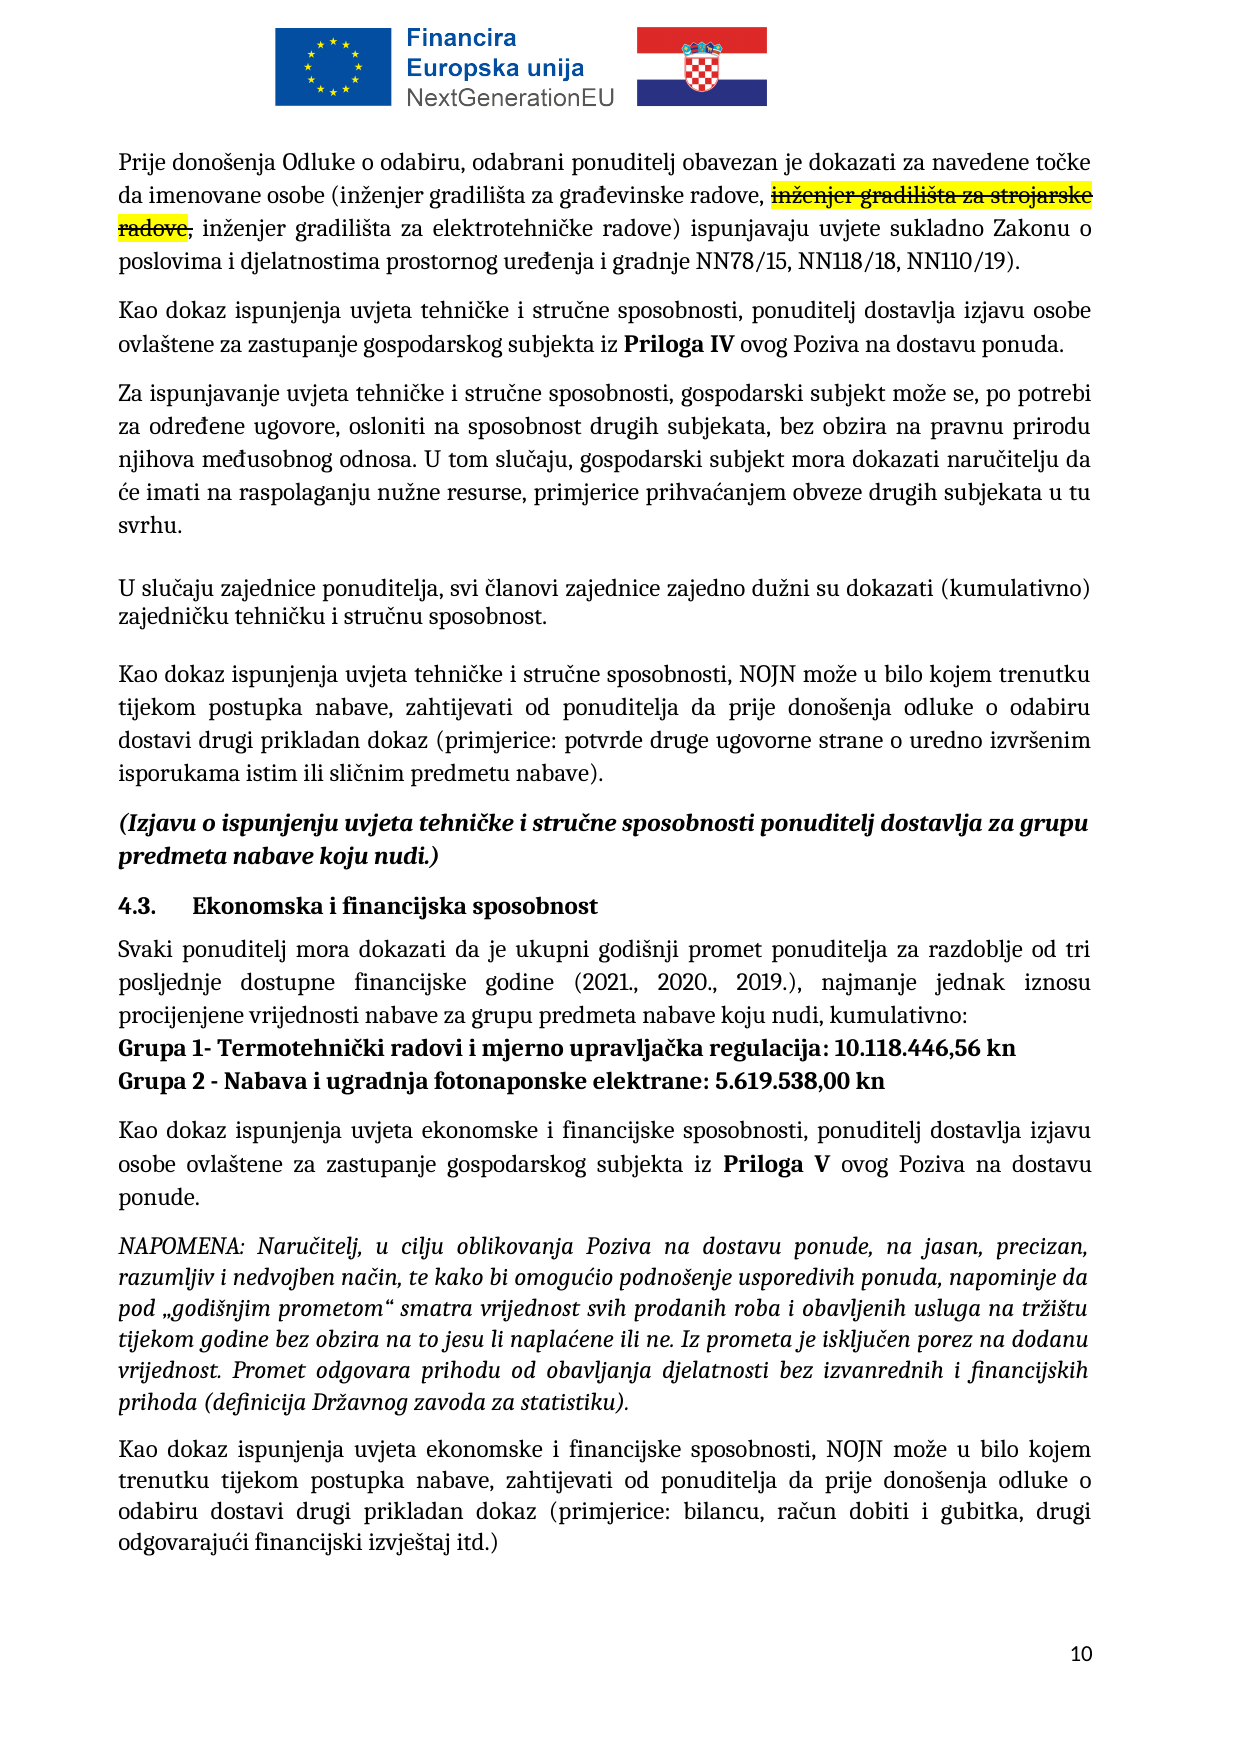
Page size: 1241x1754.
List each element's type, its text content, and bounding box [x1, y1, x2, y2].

list Svaki ponuditelj mora dokazati da je ukupni godišnji promet ponuditelja za razdoblje od tri posljednje dostupne financijske godine (2021., 2020., 2019.), najmanje jednak iznosu procijenjene vrijednosti nabave za grupu predmeta nabave koju nudi, kumulativno: [118, 935, 1092, 1029]
list Grupa 1- Termotehnički radovi i mjerno upravljačka regulacija: 10.118.446,56 kn [118, 1034, 1092, 1062]
text Prije donošenja Odluke o odabiru, odabrani ponuditelj obavezan je dokazati za navedene točke da imenovane osobe (inženjer gradilišta za građevinske radove, inženjer gradilišta za strojarske radove, inženjer gradilišta za elektrotehničke radove) ispunjavaju uvjete sukladno Zakonu o poslovima i djelatnostima prostornog uređenja i gradnje NN78/15, NN118/18, NN110/19). [118, 148, 1092, 276]
picture [270, 23, 771, 111]
text Kao dokaz ispunjenja uvjeta tehničke i stručne sposobnosti, ponuditelj dostavlja izjavu osobe ovlaštene za zastupanje gospodarskog subjekta iz Priloga IV ovog Poziva na dostavu ponuda. [118, 296, 1092, 358]
text (Izjavu o ispunjenju uvjeta tehničke i stručne sposobnosti ponuditelj dostavlja za grupu predmeta nabave koju nudi.) [118, 809, 1092, 871]
text Kao dokaz ispunjenja uvjeta ekonomske i financijske sposobnosti, NOJN može u bilo kojem trenutku tijekom postupka nabave, zahtijevati od ponuditelja da prije donošenja odluke o odabiru dostavi drugi prikladan dokaz (primjerice: bilancu, račun dobiti i gubitka, drugi odgovarajući financijski izvještaj itd.) [118, 1435, 1092, 1557]
subtitle Ekonomska i financijska sposobnost [118, 892, 1092, 920]
text NAPOMENA: Naručitelj, u cilju oblikovanja Poziva na dostavu ponude, na jasan, precizan, razumljiv i nedvojben način, te kako bi omogućio podnošenje usporedivih ponuda, napominje da pod „godišnjim prometom“ smatra vrijednost svih prodanih roba i obavljenih usluga na tržištu tijekom godine bez obzira na to jesu li naplaćene ili ne. Iz prometa je isključen porez na dodanu vrijednost. Promet odgovara prihodu od obavljanja djelatnosti bez izvanrednih i financijskih prihoda (definicija Državnog zavoda za statistiku). [118, 1232, 1092, 1416]
text Za ispunjavanje uvjeta tehničke i stručne sposobnosti, gospodarski subjekt može se, po potrebi za određene ugovore, osloniti na sposobnost drugih subjekata, bez obzira na pravnu prirodu njihova međusobnog odnosa. U tom slučaju, gospodarski subjekt mora dokazati naručitelju da će imati na raspolaganju nužne resurse, primjerice prihvaćanjem obveze drugih subjekata u tu svrhu. [118, 379, 1092, 540]
text U slučaju zajednice ponuditelja, svi članovi zajednice zajedno dužni su dokazati (kumulativno) zajedničku tehničku i stručnu sposobnost. [118, 573, 1092, 631]
text Kao dokaz ispunjenja uvjeta tehničke i stručne sposobnosti, NOJN može u bilo kojem trenutku tijekom postupka nabave, zahtijevati od ponuditelja da prije donošenja odluke o odabiru dostavi drugi prikladan dokaz (primjerice: potvrde druge ugovorne strane o uredno izvršenim isporukama istim ili sličnim predmetu nabave). [118, 660, 1092, 788]
text Kao dokaz ispunjenja uvjeta ekonomske i financijske sposobnosti, ponuditelj dostavlja izjavu osobe ovlaštene za zastupanje gospodarskog subjekta iz Priloga V ovog Poziva na dostavu ponude. [118, 1116, 1092, 1211]
list Grupa 2 - Nabava i ugradnja fotonaponske elektrane: 5.619.538,00 kn [118, 1067, 1092, 1096]
